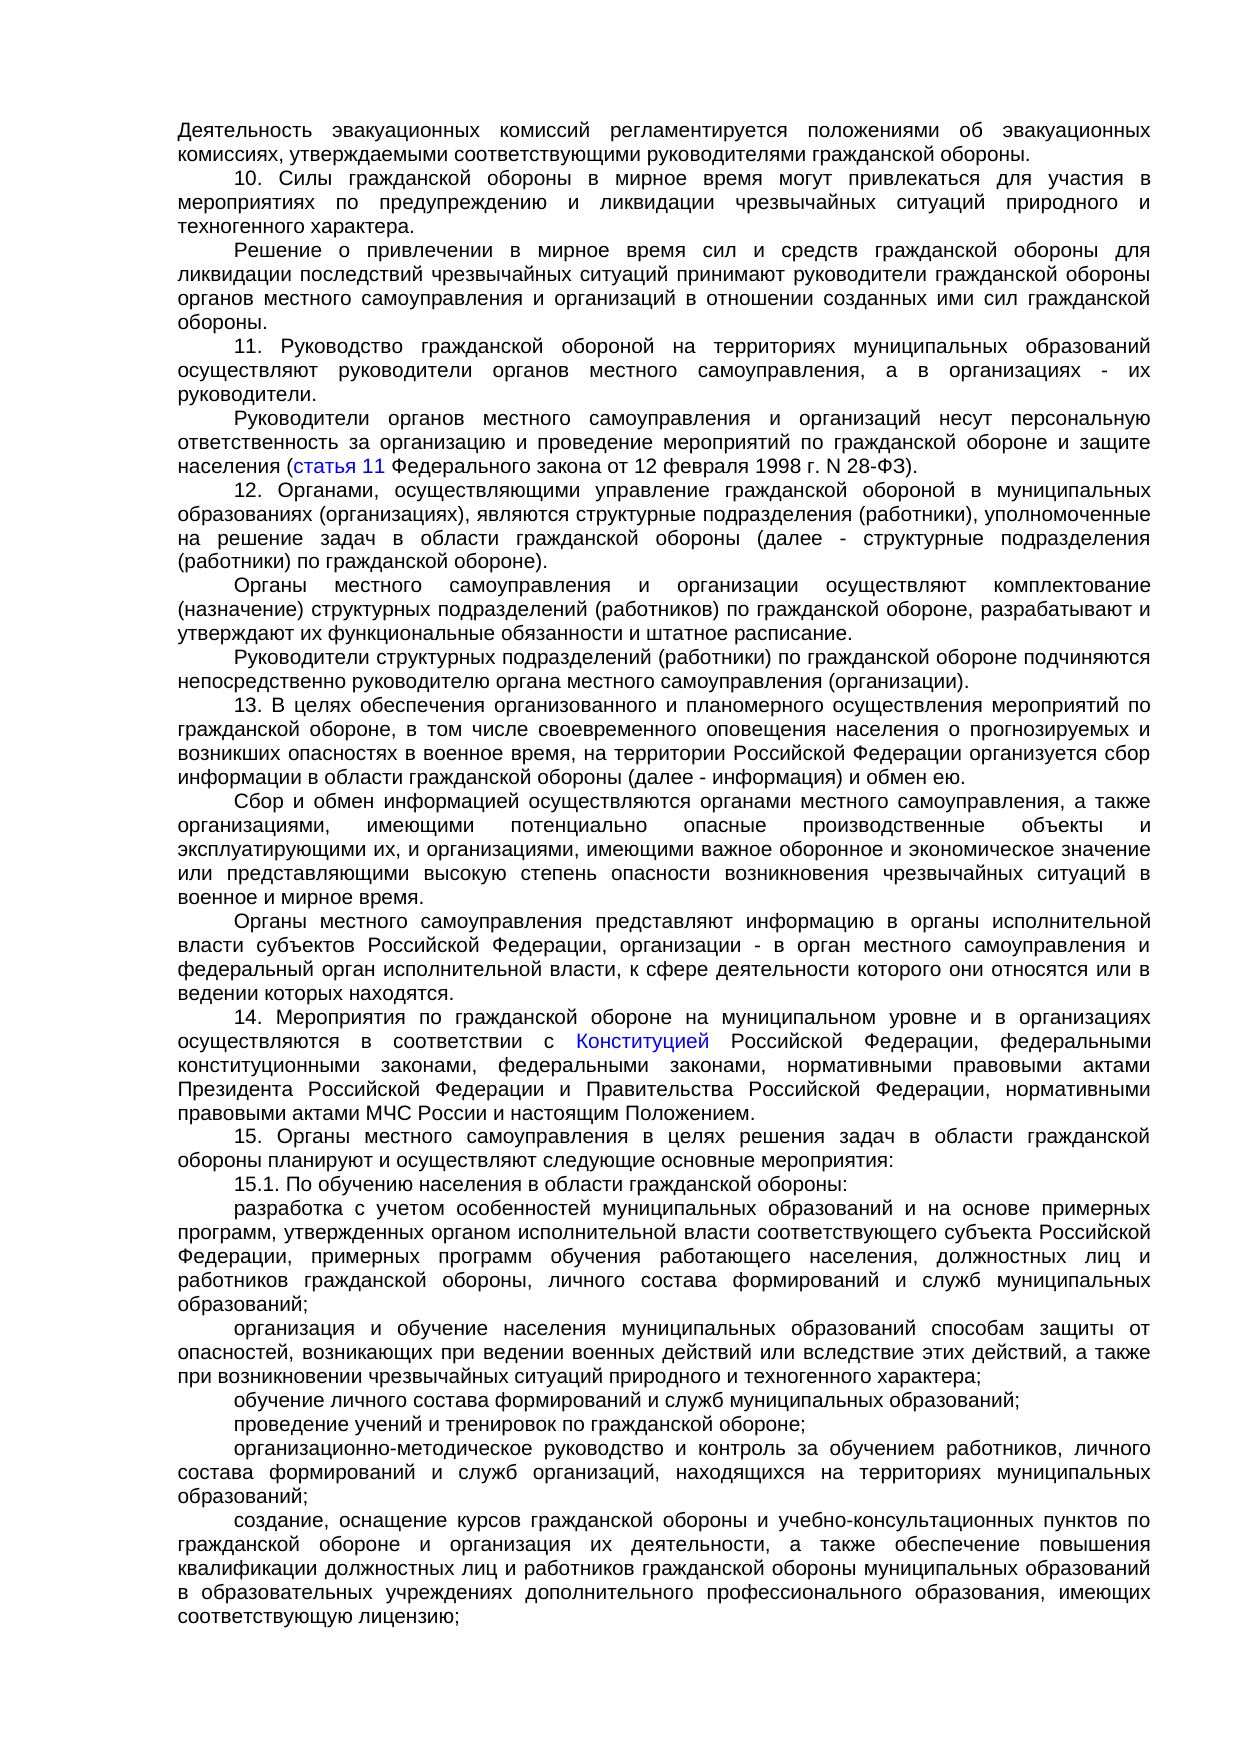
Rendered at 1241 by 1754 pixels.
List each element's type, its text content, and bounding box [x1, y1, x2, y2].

text Сбор и обмен информацией осуществляются органами местного самоуправления, а также организациями, имеющими потенциально опасные производственные объекты и эксплуатирующими их, и организациями, имеющими важное оборонное и экономическое значение или представляющими высокую степень опасности возникновения чрезвычайных ситуаций в военное и мирное время. [177, 789, 1152, 909]
text 15. Органы местного самоуправления в целях решения задач в области гражданской обороны планируют и осуществляют следующие основные мероприятия: [177, 1124, 1152, 1172]
text Органы местного самоуправления представляют информацию в органы исполнительной власти субъектов Российской Федерации, организации - в орган местного самоуправления и федеральный орган исполнительной власти, к сфере деятельности которого они относятся или в ведении которых находятся. [177, 909, 1152, 1004]
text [177, 118, 1152, 166]
text 13. В целях обеспечения организованного и планомерного осуществления мероприятий по гражданской обороне, в том числе своевременного оповещения населения о прогнозируемых и возникших опасностях в военное время, на территории Российской Федерации организуется сбор информации в области гражданской обороны (далее - информация) и обмен ею. [177, 693, 1152, 789]
text Руководители органов местного самоуправления и организаций несут персональную ответственность за организацию и проведение мероприятий по гражданской обороне и защите населения (статья 11 Федерального закона от 12 февраля 1998 г. N 28-ФЗ). [177, 406, 1152, 477]
text 11. Руководство гражданской обороной на территориях муниципальных образований осуществляют руководители органов местного самоуправления, а в организациях - их руководители. [177, 334, 1152, 406]
text разработка с учетом особенностей муниципальных образований и на основе примерных программ, утвержденных органом исполнительной власти соответствующего субъекта Российской Федерации, примерных программ обучения работающего населения, должностных лиц и работников гражданской обороны, личного состава формирований и служб муниципальных образований; [177, 1196, 1152, 1316]
text Руководители структурных подразделений (работники) по гражданской обороне подчиняются непосредственно руководителю органа местного самоуправления (организации). [177, 645, 1152, 693]
text Решение о привлечении в мирное время сил и средств гражданской обороны для ликвидации последствий чрезвычайных ситуаций принимают руководители гражданской обороны органов местного самоуправления и организаций в отношении созданных ими сил гражданской обороны. [177, 238, 1152, 334]
text обучение личного состава формирований и служб муниципальных образований; [177, 1388, 1152, 1412]
text проведение учений и тренировок по гражданской обороне; [177, 1412, 1152, 1436]
text организационно-методическое руководство и контроль за обучением работников, личного состава формирований и служб организаций, находящихся на территориях муниципальных образований; [177, 1436, 1152, 1508]
text организация и обучение населения муниципальных образований способам защиты от опасностей, возникающих при ведении военных действий или вследствие этих действий, а также при возникновении чрезвычайных ситуаций природного и техногенного характера; [177, 1316, 1152, 1388]
text 14. Мероприятия по гражданской обороне на муниципальном уровне и в организациях осуществляются в соответствии с Конституцией Российской Федерации, федеральными конституционными законами, федеральными законами, нормативными правовыми актами Президента Российской Федерации и Правительства Российской Федерации, нормативными правовыми актами МЧС России и настоящим Положением. [177, 1004, 1152, 1124]
text 10. Силы гражданской обороны в мирное время могут привлекаться для участия в мероприятиях по предупреждению и ликвидации чрезвычайных ситуаций природного и техногенного характера. [177, 166, 1152, 238]
text Органы местного самоуправления и организации осуществляют комплектование (назначение) структурных подразделений (работников) по гражданской обороне, разрабатывают и утверждают их функциональные обязанности и штатное расписание. [177, 573, 1152, 645]
text 12. Органами, осуществляющими управление гражданской обороной в муниципальных образованиях (организациях), являются структурные подразделения (работники), уполномоченные на решение задач в области гражданской обороны (далее - структурные подразделения (работники) по гражданской обороне). [177, 477, 1152, 573]
text 15.1. По обучению населения в области гражданской обороны: [177, 1172, 1152, 1196]
text создание, оснащение курсов гражданской обороны и учебно-консультационных пунктов по гражданской обороне и организация их деятельности, а также обеспечение повышения квалификации должностных лиц и работников гражданской обороны муниципальных образований в образовательных учреждениях дополнительного профессионального образования, имеющих соответствующую лицензию; [177, 1508, 1152, 1627]
